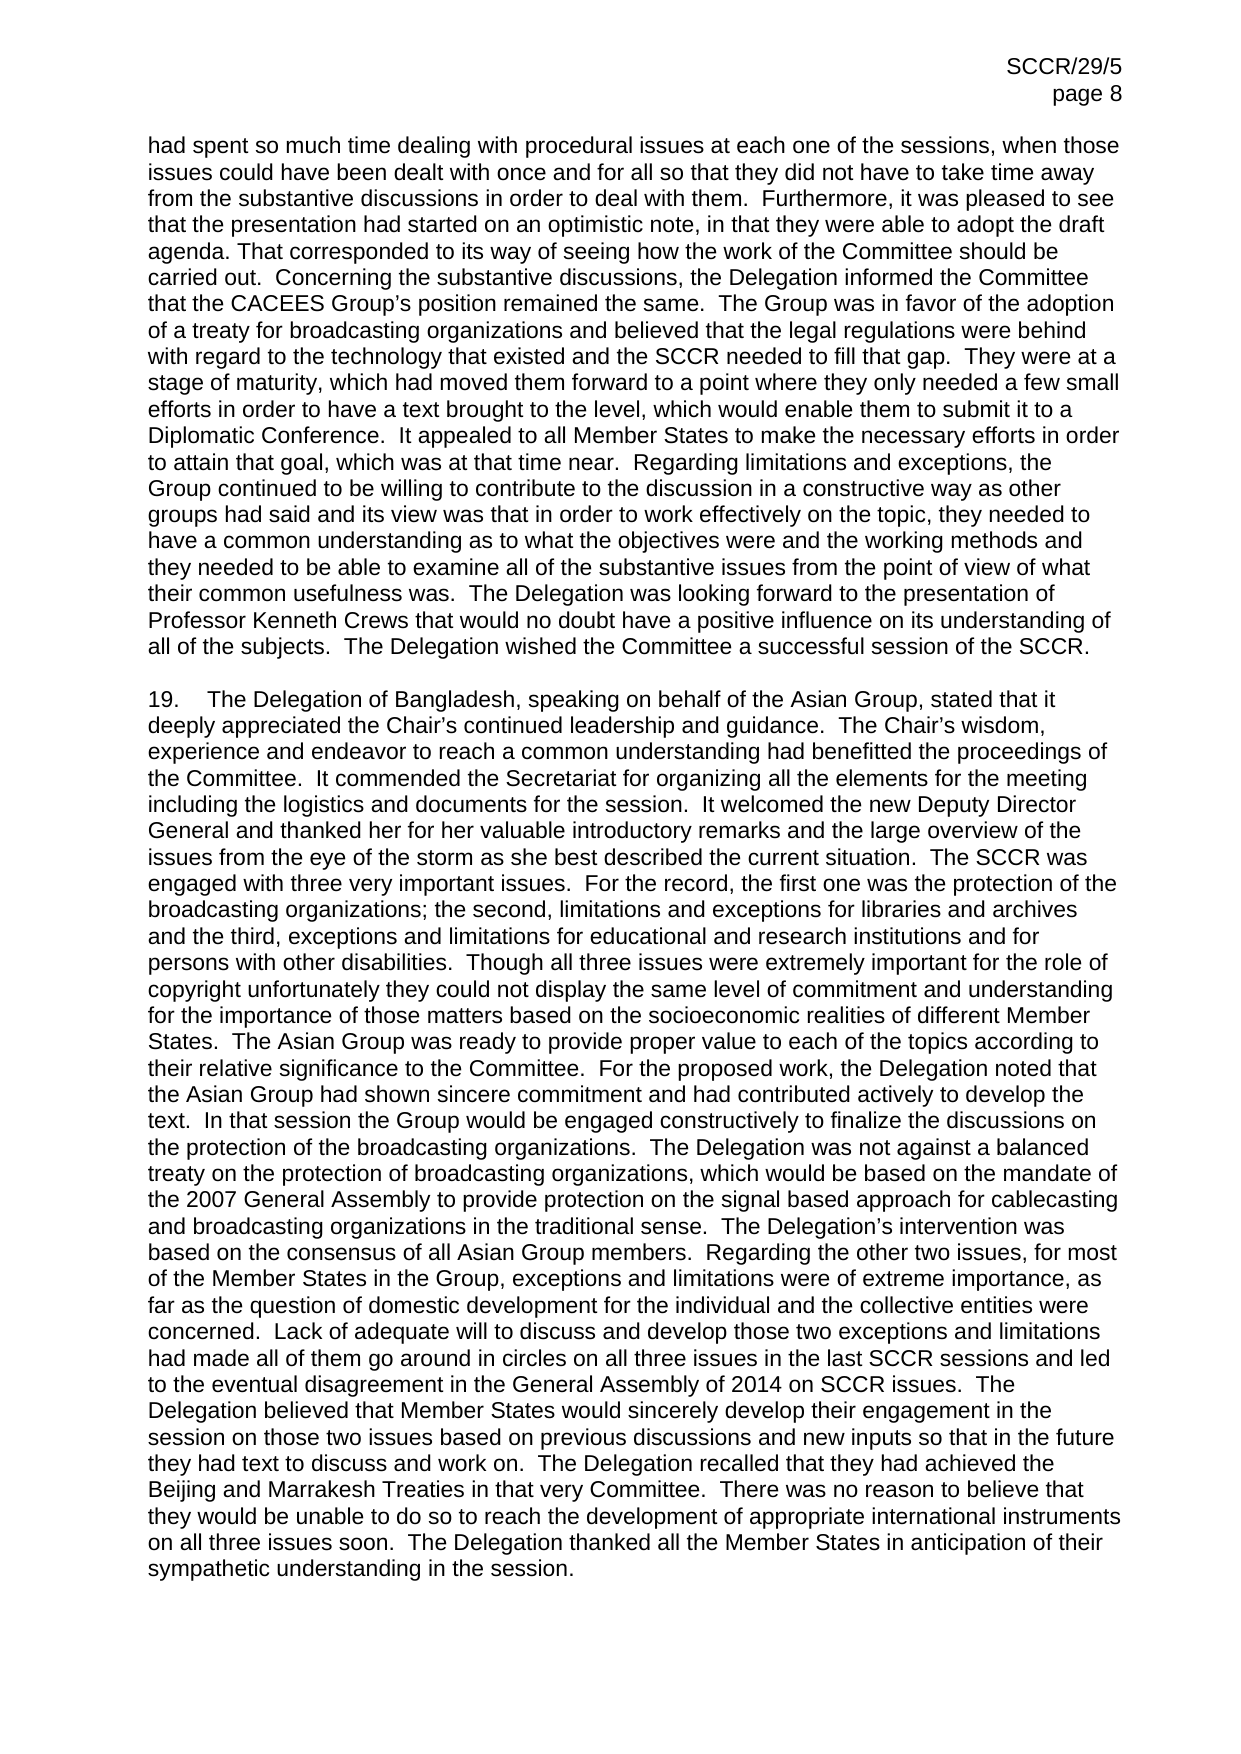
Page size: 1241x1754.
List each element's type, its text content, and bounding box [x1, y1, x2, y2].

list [148, 132, 1122, 659]
list The Delegation of Bangladesh, speaking on behalf of the Asian Group, stated that it deeply appreciated the Chair’s continued leadership and guidance. The Chair’s wisdom, experience and endeavor to reach a common understanding had benefitted the proceedings of the Committee. It commended the Secretariat for organizing all the elements for the meeting including the logistics and documents for the session. It welcomed the new Deputy Director General and thanked her for her valuable introductory remarks and the large overview of the issues from the eye of the storm as she best described the current situation. The SCCR was engaged with three very important issues. For the record, the first one was the protection of the broadcasting organizations; the second, limitations and exceptions for libraries and archives and the third, exceptions and limitations for educational and research institutions and for persons with other disabilities. Though all three issues were extremely important for the role of copyright unfortunately they could not display the same level of commitment and understanding for the importance of those matters based on the socioeconomic realities of different Member States. The Asian Group was ready to provide proper value to each of the topics according to their relative significance to the Committee. For the proposed work, the Delegation noted that the Asian Group had shown sincere commitment and had contributed actively to develop the text. In that session the Group would be engaged constructively to finalize the discussions on the protection of the broadcasting organizations. The Delegation was not against a balanced treaty on the protection of broadcasting organizations, which would be based on the mandate of the 2007 General Assembly to provide protection on the signal based approach for cablecasting and broadcasting organizations in the traditional sense. The Delegation’s intervention was based on the consensus of all Asian Group members. Regarding the other two issues, for most of the Member States in the Group, exceptions and limitations were of extreme importance, as far as the question of domestic development for the individual and the collective entities were concerned. Lack of adequate will to discuss and develop those two exceptions and limitations had made all of them go around in circles on all three issues in the last SCCR sessions and led to the eventual disagreement in the General Assembly of 2014 on SCCR issues. The Delegation believed that Member States would sincerely develop their engagement in the session on those two issues based on previous discussions and new inputs so that in the future they had text to discuss and work on. The Delegation recalled that they had achieved the Beijing and Marrakesh Treaties in that very Committee. There was no reason to believe that they would be unable to do so to reach the development of appropriate international instruments on all three issues soon. The Delegation thanked all the Member States in anticipation of their sympathetic understanding in the session. [148, 686, 1122, 1582]
